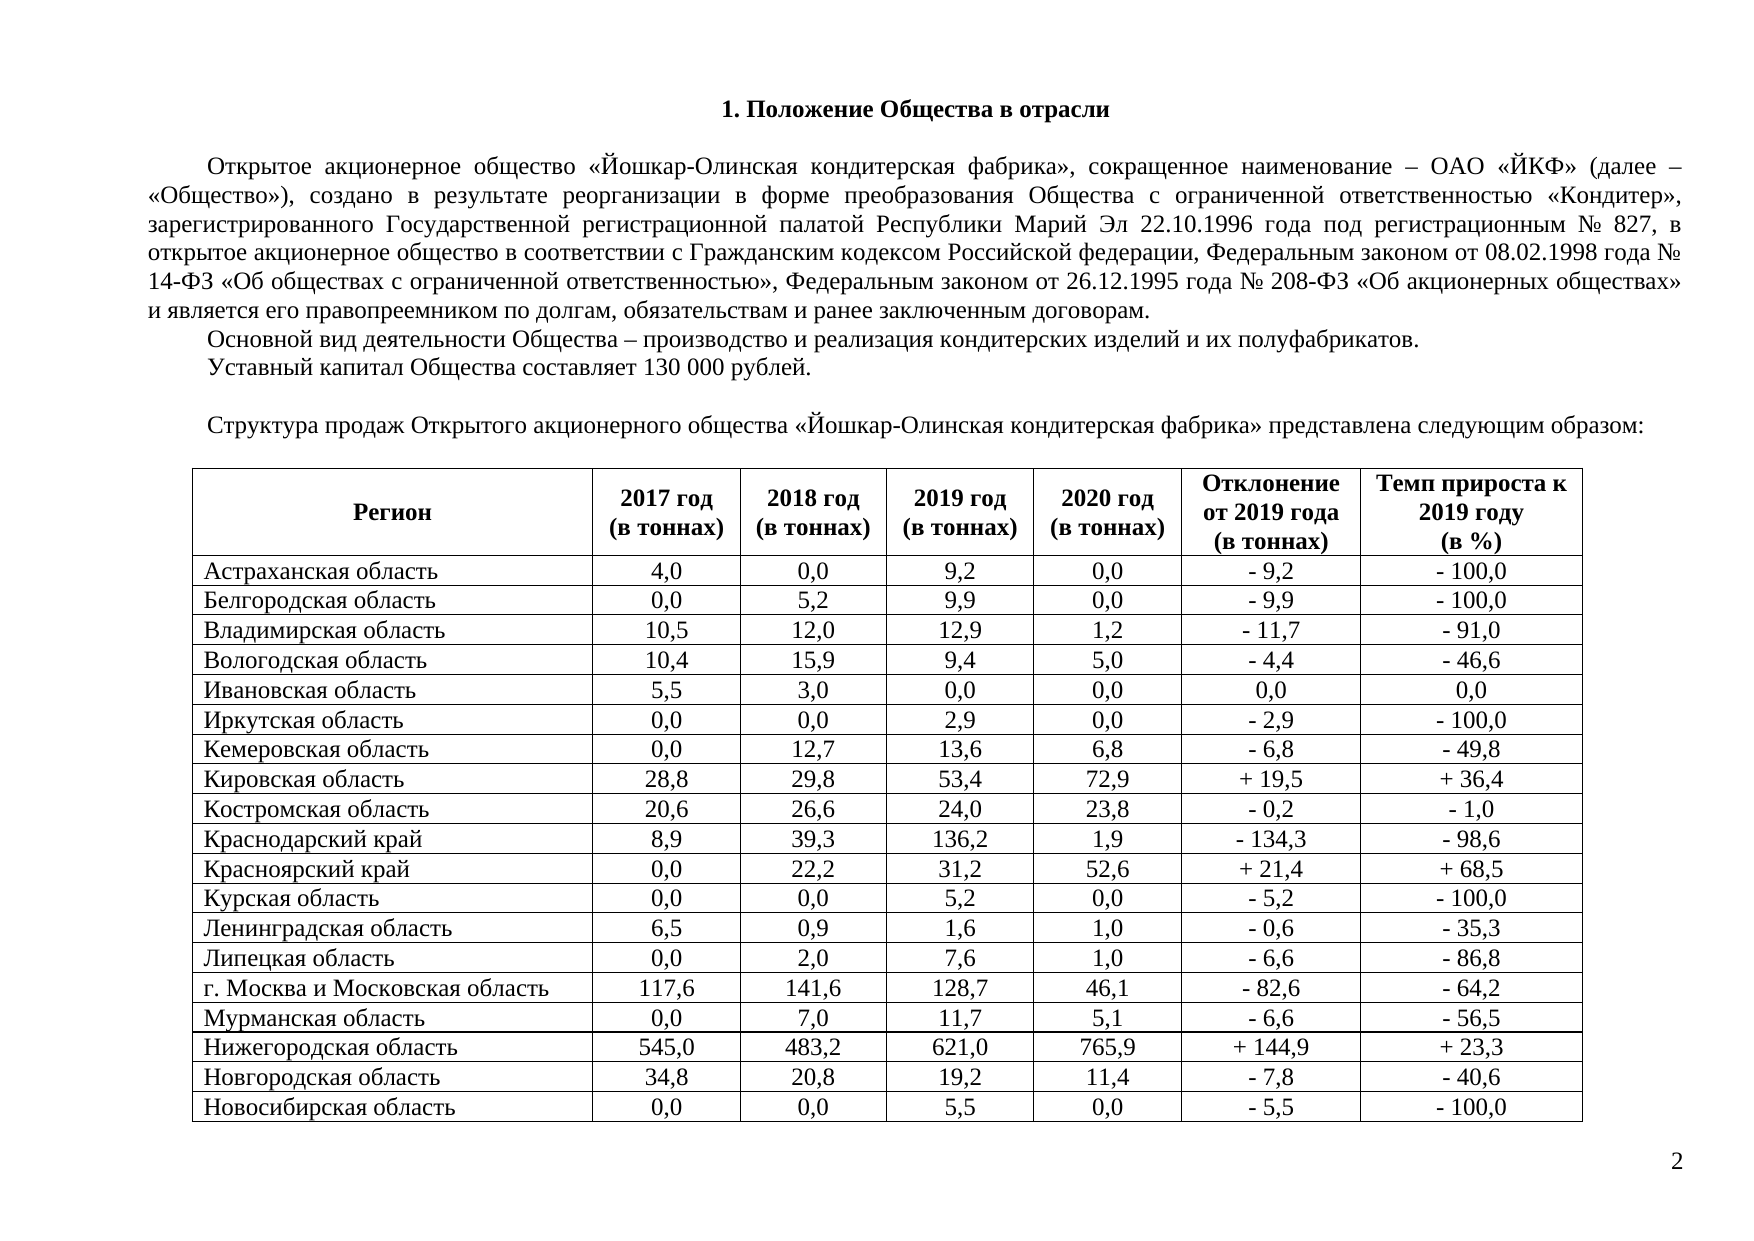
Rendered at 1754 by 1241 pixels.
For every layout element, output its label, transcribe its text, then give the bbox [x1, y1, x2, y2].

table_header Темп прироста к 2019 году (в %) [1361, 469, 1582, 555]
table_cell + 36,4 [1361, 764, 1582, 793]
text Основной вид деятельности Общества – производство и реализация кондитерских изделий и их полуфабрикатов. [148, 324, 1683, 352]
table_cell 0,0 [1182, 675, 1360, 704]
table_cell Костромская область [193, 794, 592, 823]
table_cell 1,0 [1034, 913, 1181, 942]
table_cell 28,8 [593, 764, 740, 793]
table_cell 136,2 [887, 824, 1033, 853]
table_cell - 40,6 [1361, 1062, 1582, 1091]
table_cell Астраханская область [193, 556, 592, 584]
table_cell Ленинградская область [193, 913, 592, 942]
table_cell - 98,6 [1361, 824, 1582, 853]
table_cell 0,0 [887, 675, 1033, 704]
text 1. Положение Общества в отрасли [148, 94, 1683, 122]
table_cell 0,0 [1034, 586, 1181, 614]
table_cell 0,0 [1034, 705, 1181, 733]
table_cell 15,9 [741, 645, 886, 674]
table_cell 22,2 [741, 854, 886, 882]
table_cell 483,2 [741, 1033, 886, 1061]
table_cell 10,5 [593, 615, 740, 644]
table_cell Мурманская область [193, 1003, 592, 1031]
table_cell Новгородская область [193, 1062, 592, 1091]
table_cell - 86,8 [1361, 943, 1582, 972]
table_cell - 9,2 [1182, 556, 1360, 584]
table_cell + 21,4 [1182, 854, 1360, 882]
table_cell Ивановская область [193, 675, 592, 704]
table_cell Курская область [193, 884, 592, 912]
table_cell 5,2 [887, 884, 1033, 912]
table_cell 9,2 [887, 556, 1033, 584]
table_cell 6,8 [1034, 735, 1181, 763]
table_cell - 6,8 [1182, 735, 1360, 763]
table_cell 53,4 [887, 764, 1033, 793]
table_cell Владимирская область [193, 615, 592, 644]
table_cell 0,0 [741, 556, 886, 584]
table_cell Красноярский край [193, 854, 592, 882]
table_cell 0,0 [741, 884, 886, 912]
table_cell - 1,0 [1361, 794, 1582, 823]
table_cell 5,5 [887, 1092, 1033, 1121]
table_cell 1,9 [1034, 824, 1181, 853]
table_cell + 19,5 [1182, 764, 1360, 793]
table_cell 29,8 [741, 764, 886, 793]
table_header 2019 год (в тоннах) [887, 469, 1033, 555]
table_cell - 5,5 [1182, 1092, 1360, 1121]
table_cell 0,0 [593, 735, 740, 763]
table_cell - 100,0 [1361, 705, 1582, 733]
table_cell 0,0 [593, 586, 740, 614]
table_header 2018 год (в тоннах) [741, 469, 886, 555]
table_cell Краснодарский край [193, 824, 592, 853]
table_cell - 0,2 [1182, 794, 1360, 823]
table_cell - 134,3 [1182, 824, 1360, 853]
table_cell 19,2 [887, 1062, 1033, 1091]
table_cell 4,0 [593, 556, 740, 584]
table_cell 0,0 [741, 705, 886, 733]
table_cell 128,7 [887, 973, 1033, 1002]
table_cell 621,0 [887, 1033, 1033, 1061]
table_cell 12,9 [887, 615, 1033, 644]
table_cell + 68,5 [1361, 854, 1582, 882]
table_cell 765,9 [1034, 1033, 1181, 1061]
table_cell - 4,4 [1182, 645, 1360, 674]
table_cell 13,6 [887, 735, 1033, 763]
table_header 2017 год (в тоннах) [593, 469, 740, 555]
table_cell 0,0 [1034, 675, 1181, 704]
table_cell - 100,0 [1361, 586, 1582, 614]
text Уставный капитал Общества составляет 130 000 рублей. [148, 352, 1683, 381]
table_header Отклонение от 2019 года (в тоннах) [1182, 469, 1360, 555]
table_cell 11,4 [1034, 1062, 1181, 1091]
table_cell - 49,8 [1361, 735, 1582, 763]
table_cell - 56,5 [1361, 1003, 1582, 1031]
table_cell 7,6 [887, 943, 1033, 972]
table_cell - 82,6 [1182, 973, 1360, 1002]
table_cell Иркутская область [193, 705, 592, 733]
table_cell + 23,3 [1361, 1033, 1582, 1061]
table_cell 0,0 [593, 1092, 740, 1121]
table_cell - 6,6 [1182, 943, 1360, 972]
table_cell Вологодская область [193, 645, 592, 674]
table_cell 2,9 [887, 705, 1033, 733]
table_cell 39,3 [741, 824, 886, 853]
table_cell 8,9 [593, 824, 740, 853]
text Открытое акционерное общество «Йошкар-Олинская кондитерская фабрика», сокращенное наименование – ОАО «ЙКФ» (далее – «Общество»), создано в результате реорганизации в форме преобразования Общества с ограниченной ответственностью «Кондитер», зарегистрированного Государственной регистрационной палатой Республики Марий Эл 22.10.1996 года под регистрационным № 827, в открытое акционерное общество в соответствии с Гражданским кодексом Российской федерации, Федеральным законом от 08.02.1998 года № 14-ФЗ «Об обществах с ограниченной ответственностью», Федеральным законом от 26.12.1995 года № 208-ФЗ «Об акционерных обществах» и является его правопреемником по долгам, обязательствам и ранее заключенным договорам. [148, 151, 1683, 324]
table_cell 1,2 [1034, 615, 1181, 644]
table_cell 545,0 [593, 1033, 740, 1061]
table_cell 7,0 [741, 1003, 886, 1031]
table_cell 0,0 [1361, 675, 1582, 704]
table_cell 31,2 [887, 854, 1033, 882]
table_cell 0,0 [593, 1003, 740, 1031]
table_cell - 6,6 [1182, 1003, 1360, 1031]
table_cell 0,0 [741, 1092, 886, 1121]
table_cell - 100,0 [1361, 556, 1582, 584]
table_cell 0,0 [593, 854, 740, 882]
table_header 2020 год (в тоннах) [1034, 469, 1181, 555]
table_cell 26,6 [741, 794, 886, 823]
table_cell 9,4 [887, 645, 1033, 674]
table_cell 141,6 [741, 973, 886, 1002]
table_cell 10,4 [593, 645, 740, 674]
table_cell - 35,3 [1361, 913, 1582, 942]
table_cell 52,6 [1034, 854, 1181, 882]
table_cell 20,6 [593, 794, 740, 823]
table_cell - 11,7 [1182, 615, 1360, 644]
table_cell 0,9 [741, 913, 886, 942]
table_cell 0,0 [593, 705, 740, 733]
table_cell 6,5 [593, 913, 740, 942]
table_cell Кемеровская область [193, 735, 592, 763]
table_cell 0,0 [1034, 1092, 1181, 1121]
table_cell 24,0 [887, 794, 1033, 823]
table_cell 72,9 [1034, 764, 1181, 793]
table_cell + 144,9 [1182, 1033, 1360, 1061]
table_cell - 2,9 [1182, 705, 1360, 733]
table_cell - 5,2 [1182, 884, 1360, 912]
table_cell 0,0 [1034, 556, 1181, 584]
table_cell 20,8 [741, 1062, 886, 1091]
table_header Регион [193, 469, 592, 555]
table_cell Нижегородская область [193, 1033, 592, 1061]
table_cell 0,0 [593, 884, 740, 912]
table_cell 2,0 [741, 943, 886, 972]
table_cell 5,1 [1034, 1003, 1181, 1031]
table_cell 1,0 [1034, 943, 1181, 972]
table_cell - 100,0 [1361, 1092, 1582, 1121]
table_cell г. Москва и Московская область [193, 973, 592, 1002]
table_cell - 91,0 [1361, 615, 1582, 644]
table_cell 5,2 [741, 586, 886, 614]
table_cell Кировская область [193, 764, 592, 793]
table_cell 1,6 [887, 913, 1033, 942]
table_cell 23,8 [1034, 794, 1181, 823]
table_cell Белгородская область [193, 586, 592, 614]
table_cell 12,0 [741, 615, 886, 644]
table_cell - 9,9 [1182, 586, 1360, 614]
table_cell - 64,2 [1361, 973, 1582, 1002]
table_cell - 100,0 [1361, 884, 1582, 912]
table_cell 5,5 [593, 675, 740, 704]
table_cell - 0,6 [1182, 913, 1360, 942]
table_cell - 7,8 [1182, 1062, 1360, 1091]
text Структура продаж Открытого акционерного общества «Йошкар-Олинская кондитерская фабрика» представлена следующим образом: [148, 410, 1683, 439]
table_cell 9,9 [887, 586, 1033, 614]
table_cell Липецкая область [193, 943, 592, 972]
table_cell 34,8 [593, 1062, 740, 1091]
table_cell 46,1 [1034, 973, 1181, 1002]
table_cell Новосибирская область [193, 1092, 592, 1121]
table_cell 0,0 [593, 943, 740, 972]
table_cell 5,0 [1034, 645, 1181, 674]
table_cell - 46,6 [1361, 645, 1582, 674]
table_cell 11,7 [887, 1003, 1033, 1031]
table_cell 0,0 [1034, 884, 1181, 912]
table_cell 3,0 [741, 675, 886, 704]
table_cell 117,6 [593, 973, 740, 1002]
table_cell 12,7 [741, 735, 886, 763]
